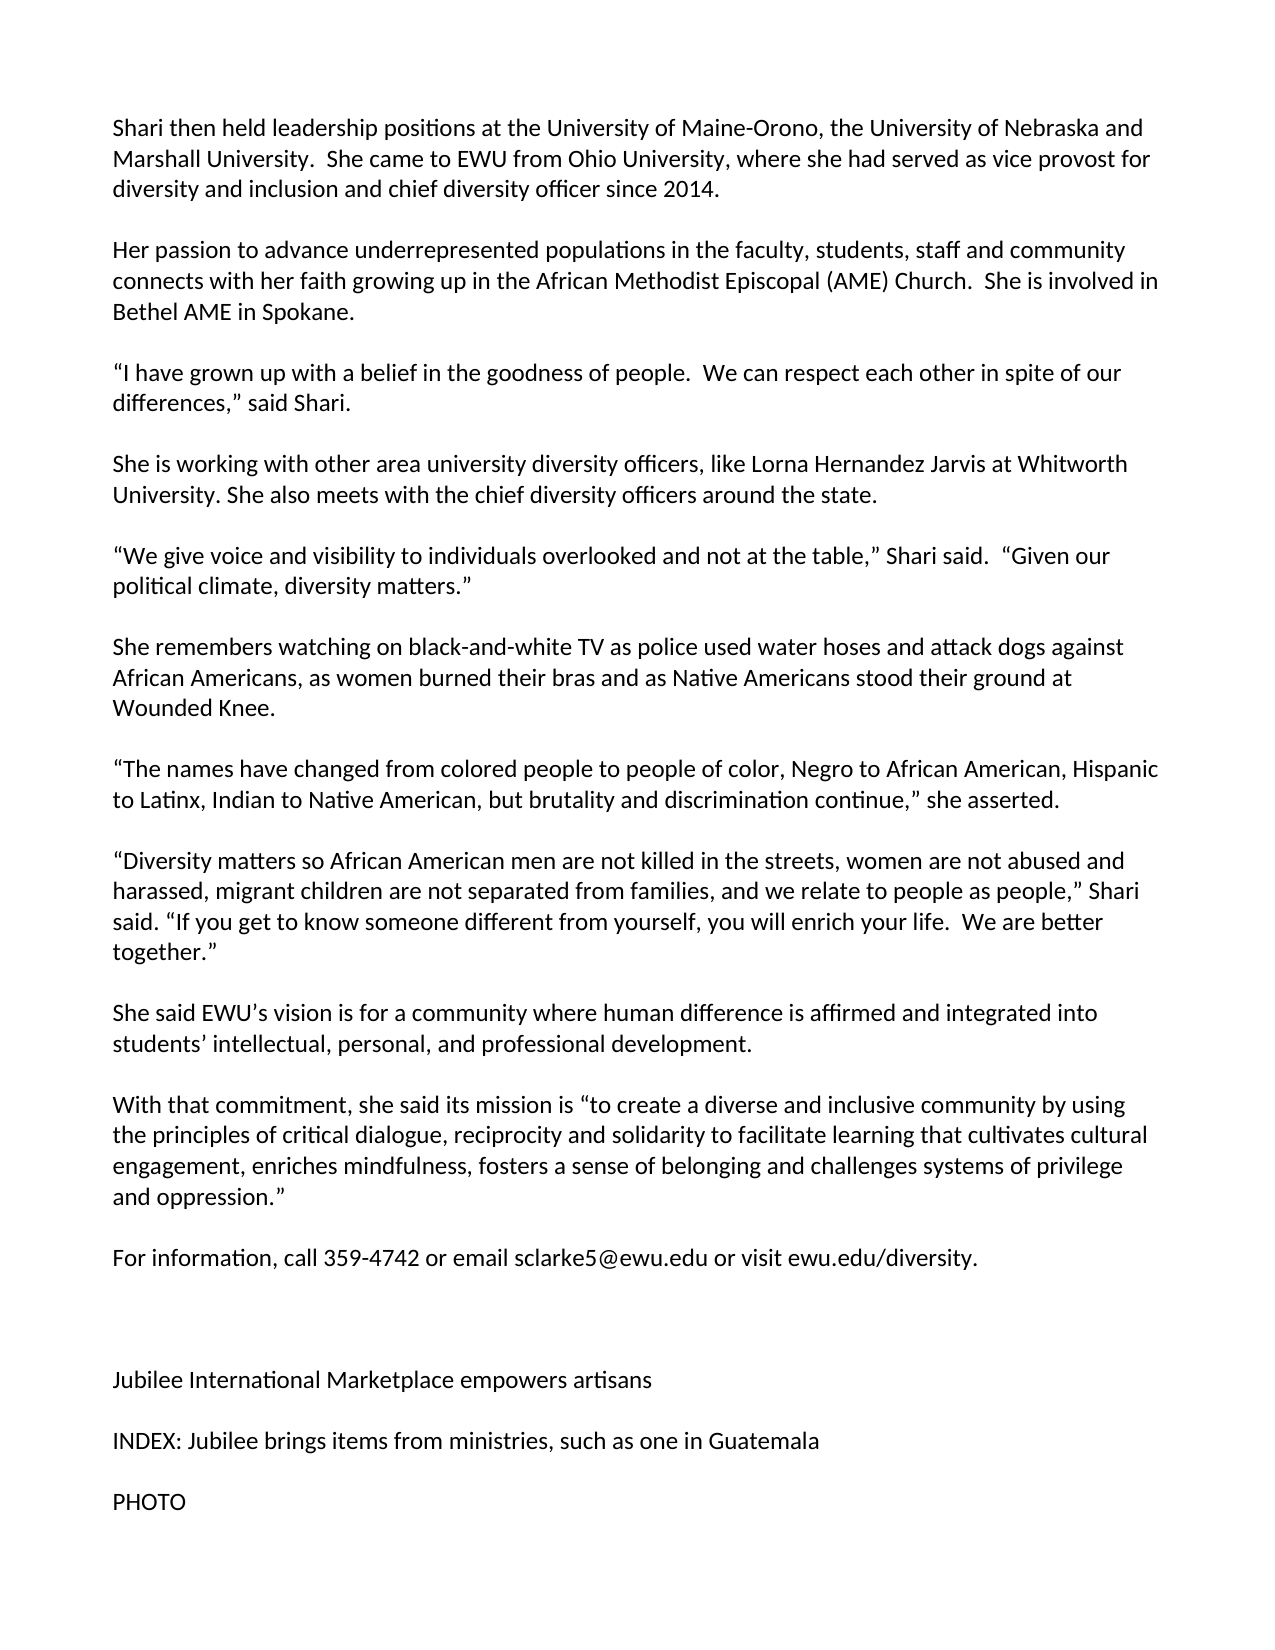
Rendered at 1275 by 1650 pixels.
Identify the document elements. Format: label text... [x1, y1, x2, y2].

text INDEX: Jubilee brings items from ministries, such as one in Guatemala [112, 1425, 1162, 1455]
text Jubilee International Marketplace empowers artisans [112, 1364, 1162, 1394]
text “I have grown up with a belief in the goodness of people. We can respect each other in spite of our differences,” said Shari. [112, 357, 1162, 418]
text With that commitment, she said its mission is “to create a diverse and inclusive community by using the principles of critical dialogue, reciprocity and solidarity to facilitate learning that cultivates cultural engagement, enriches mindfulness, fosters a sense of belonging and challenges systems of privilege and oppression.” [112, 1089, 1162, 1211]
text Shari then held leadership positions at the University of Maine-Orono, the University of Nebraska and Marshall University. She came to EWU from Ohio University, where she had served as vice provost for diversity and inclusion and chief diversity officer since 2014. [112, 112, 1162, 204]
text She is working with other area university diversity officers, like Lorna Hernandez Jarvis at Whitworth University. She also meets with the chief diversity officers around the state. [112, 448, 1162, 509]
text She said EWU’s vision is for a community where human difference is affirmed and integrated into students’ intellectual, personal, and professional development. [112, 998, 1162, 1059]
text “We give voice and visibility to individuals overlooked and not at the table,” Shari said. “Given our political climate, diversity matters.” [112, 540, 1162, 601]
text “The names have changed from colored people to people of color, Negro to African American, Hispanic to Latinx, Indian to Native American, but brutality and discrimination continue,” she asserted. [112, 753, 1162, 814]
text She remembers watching on black-and-white TV as police used water hoses and attack dogs against African Americans, as women burned their bras and as Native Americans stood their ground at Wounded Knee. [112, 631, 1162, 723]
text Her passion to advance underrepresented populations in the faculty, students, staff and community connects with her faith growing up in the African Methodist Episcopal (AME) Church. She is involved in Bethel AME in Spokane. [112, 234, 1162, 326]
text PHOTO [112, 1486, 1162, 1516]
text “Diversity matters so African American men are not killed in the streets, women are not abused and harassed, migrant children are not separated from families, and we relate to people as people,” Shari said. “If you get to know someone different from yourself, you will enrich your life. We are better together.” [112, 845, 1162, 967]
text For information, call 359-4742 or email sclarke5@ewu.edu or visit ewu.edu/diversity. [112, 1242, 1162, 1272]
